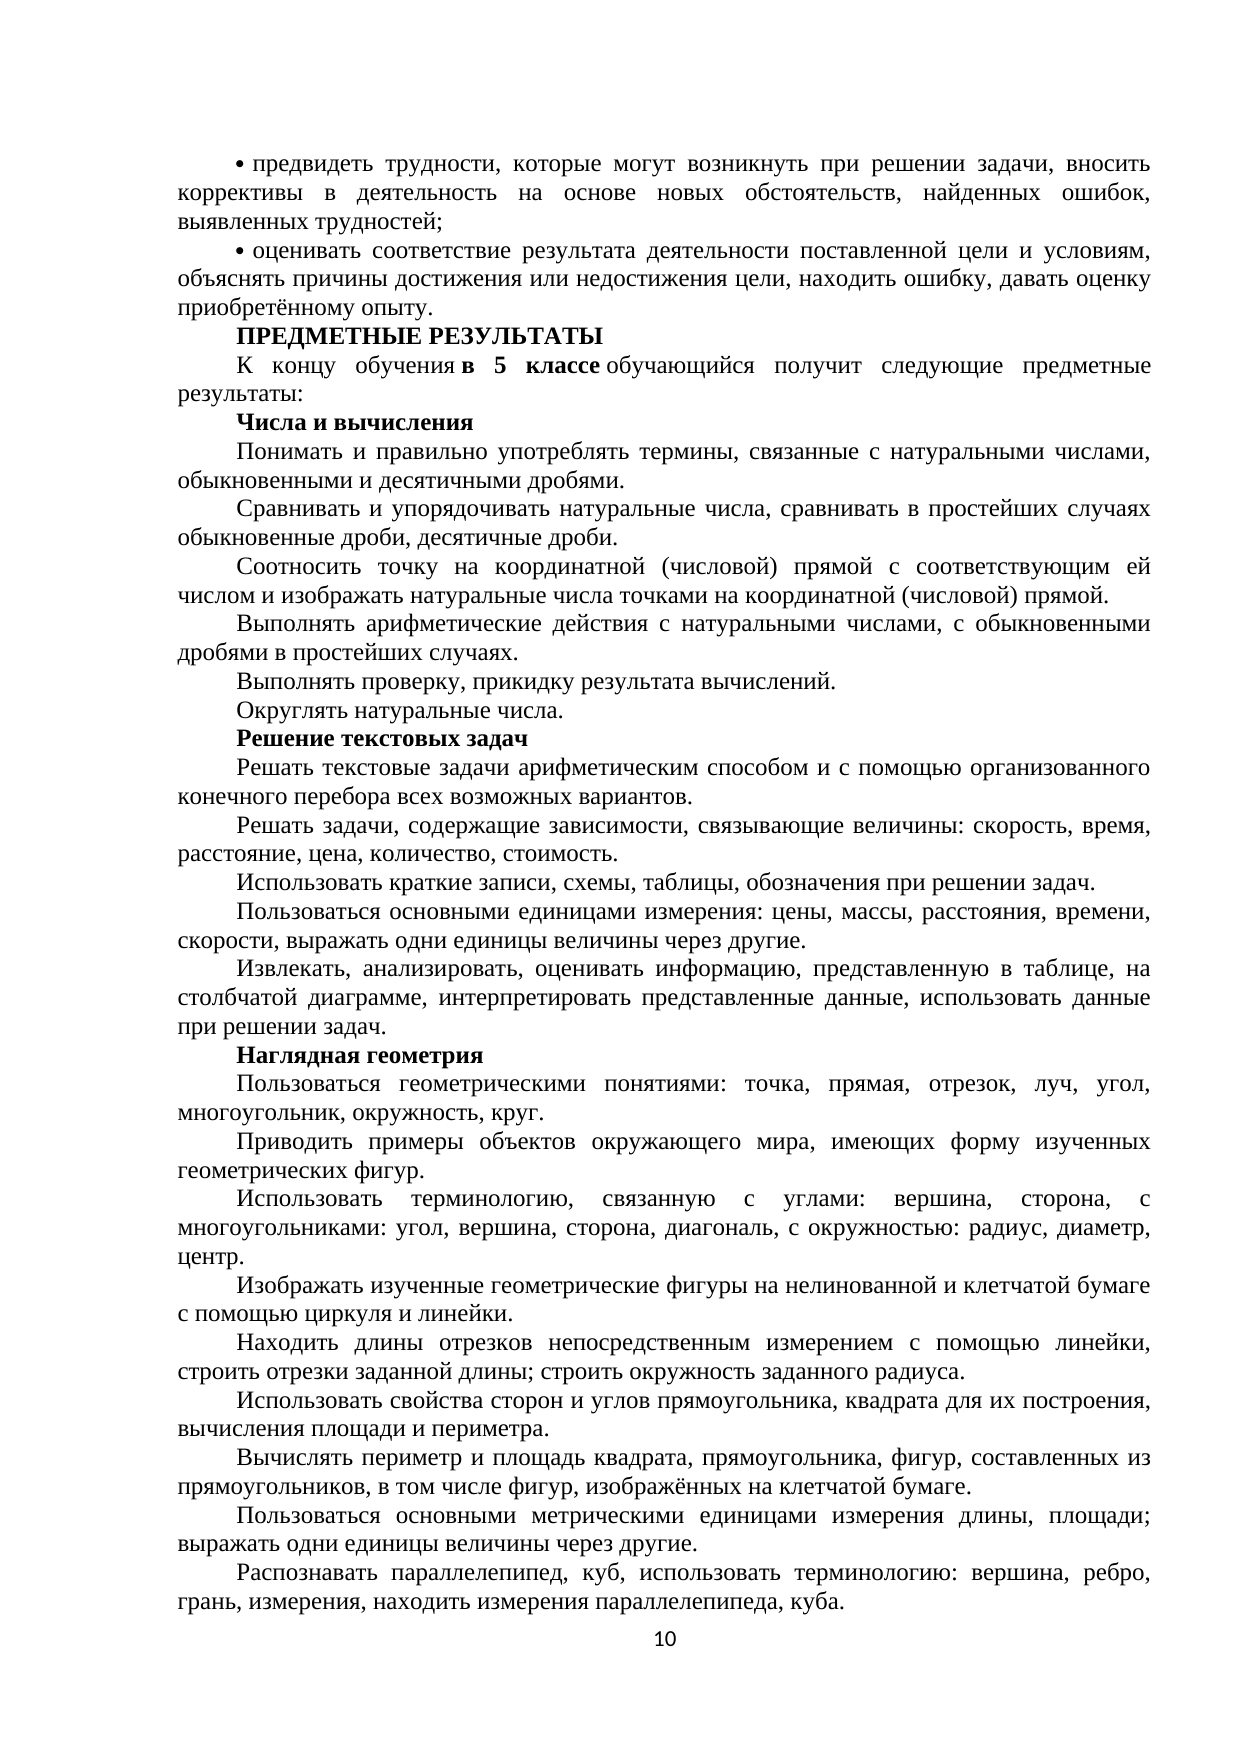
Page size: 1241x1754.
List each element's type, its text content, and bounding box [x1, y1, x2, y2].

text Округлять натуральные числа. [177, 695, 1152, 723]
text Распознавать параллелепипед, куб, использовать терминологию: вершина, ребро, грань, измерения, находить измерения параллелепипеда, куба. [177, 1557, 1152, 1615]
text Понимать и правильно употреблять термины, связанные с натуральными числами, обыкновенными и десятичными дробями. [177, 436, 1152, 493]
list оценивать соответствие результата деятельности поставленной цели и условиям, объяснять причины достижения или недостижения цели, находить ошибку, давать оценку приобретённому опыту. [177, 235, 1152, 321]
text Решать текстовые задачи арифметическим способом и с помощью организованного конечного перебора всех возможных вариантов. [177, 752, 1152, 810]
text Соотносить точку на координатной (числовой) прямой с соответствующим ей числом и изображать натуральные числа точками на координатной (числовой) прямой. [177, 551, 1152, 608]
text Наглядная геометрия [177, 1040, 1152, 1068]
text Вычислять периметр и площадь квадрата, прямоугольника, фигур, составленных из прямоугольников, в том числе фигур, изображённых на клетчатой бумаге. [177, 1442, 1152, 1500]
text Пользоваться основными единицами измерения: цены, массы, расстояния, времени, скорости, выражать одни единицы величины через другие. [177, 896, 1152, 953]
text Приводить примеры объектов окружающего мира, имеющих форму изученных геометрических фигур. [177, 1126, 1152, 1183]
text ПРЕДМЕТНЫЕ РЕЗУЛЬТАТЫ [177, 321, 1152, 350]
text Изображать изученные геометрические фигуры на нелинованной и клетчатой бумаге с помощью циркуля и линейки. [177, 1270, 1152, 1327]
text Выполнять проверку, прикидку результата вычислений. [177, 666, 1152, 695]
list предвидеть трудности, которые могут возникнуть при решении задачи, вносить коррективы в деятельность на основе новых обстоятельств, найденных ошибок, выявленных трудностей; [177, 148, 1152, 235]
text Использовать краткие записи, схемы, таблицы, обозначения при решении задач. [177, 867, 1152, 896]
text Находить длины отрезков непосредственным измерением с помощью линейки, строить отрезки заданной длины; строить окружность заданного радиуса. [177, 1327, 1152, 1385]
text Решать задачи, содержащие зависимости, связывающие величины: скорость, время, расстояние, цена, количество, стоимость. [177, 810, 1152, 867]
text Пользоваться геометрическими понятиями: точка, прямая, отрезок, луч, угол, многоугольник, окружность, круг. [177, 1068, 1152, 1126]
text Использовать свойства сторон и углов прямоугольника, квадрата для их построения, вычисления площади и периметра. [177, 1385, 1152, 1442]
text Выполнять арифметические действия с натуральными числами, с обыкновенными дробями в простейших случаях. [177, 608, 1152, 666]
text Сравнивать и упорядочивать натуральные числа, сравнивать в простейших случаях обыкновенные дроби, десятичные дроби. [177, 493, 1152, 551]
text Решение текстовых задач [177, 723, 1152, 752]
text К концу обучения в 5 классе обучающийся получит следующие предметные результаты: [177, 350, 1152, 407]
text Числа и вычисления [177, 407, 1152, 436]
text Извлекать, анализировать, оценивать информацию, представленную в таблице, на столбчатой диаграмме, интерпретировать представленные данные, использовать данные при решении задач. [177, 953, 1152, 1040]
text Использовать терминологию, связанную с углами: вершина, сторона, с многоугольниками: угол, вершина, сторона, диагональ, с окружностью: радиус, диаметр, центр. [177, 1183, 1152, 1270]
text Пользоваться основными метрическими единицами измерения длины, площади; выражать одни единицы величины через другие. [177, 1500, 1152, 1557]
